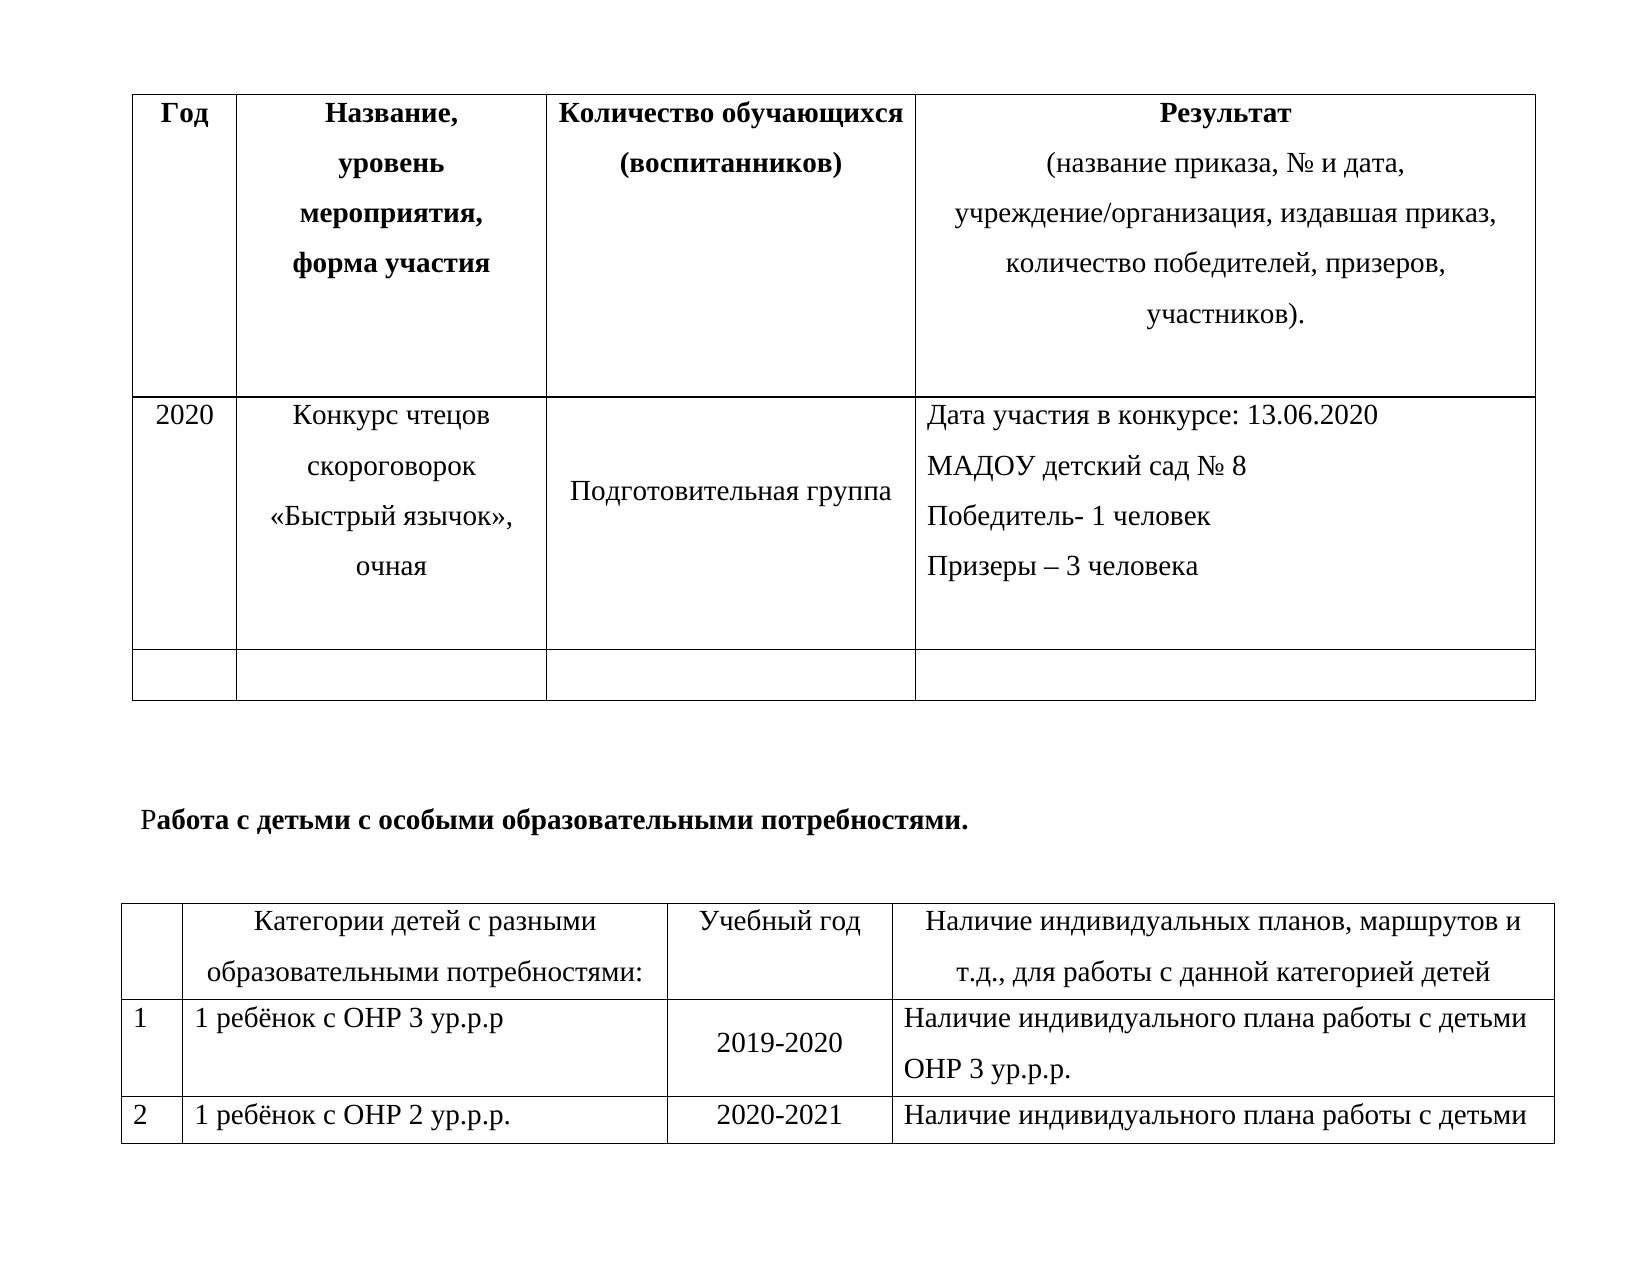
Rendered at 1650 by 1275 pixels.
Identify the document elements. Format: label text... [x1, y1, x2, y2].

table_cell [133, 650, 236, 700]
table_cell 1 ребёнок с ОНР 3 ур.р.р [183, 1000, 667, 1096]
table_cell Дата участия в конкурсе: 13.06.2020 МАДОУ детский сад № 8 Победитель- 1 человек Призеры – 3 человека [916, 398, 1535, 649]
table_header Год [133, 95, 236, 396]
table_header Название, уровень мероприятия, форма участия [237, 95, 546, 396]
table_cell [237, 650, 546, 700]
table_header Наличие индивидуальных планов, маршрутов и т.д., для работы с данной категорией детей [893, 904, 1554, 999]
table_header [122, 904, 182, 999]
table_cell 1 [122, 1000, 182, 1096]
table_header Количество обучающихся (воспитанников) [547, 95, 915, 396]
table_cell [893, 1097, 1554, 1143]
table_cell [916, 650, 1535, 700]
table_cell 2 [122, 1097, 182, 1143]
table_cell 2020 [133, 398, 236, 649]
table_header Учебный год [668, 904, 892, 999]
table_cell Подготовительная группа [547, 398, 915, 649]
table_header Категории детей с разными образовательными потребностями: [183, 904, 667, 999]
table_cell Наличие индивидуального плана работы с детьми ОНР 3 ур.р.р. [893, 1000, 1554, 1096]
table_cell 2020-2021 [668, 1097, 892, 1143]
table_cell [547, 650, 915, 700]
table_cell Конкурс чтецов скороговорок «Быстрый язычок», очная [237, 398, 546, 649]
table_cell 2019-2020 [668, 1000, 892, 1096]
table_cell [183, 1097, 667, 1143]
table_header Результат (название приказа, № и дата, учреждение/организация, издавшая приказ, количество победителей, призеров, участников). [916, 95, 1535, 396]
text Работа с детьми с особыми образовательными потребностями. [133, 802, 1650, 835]
